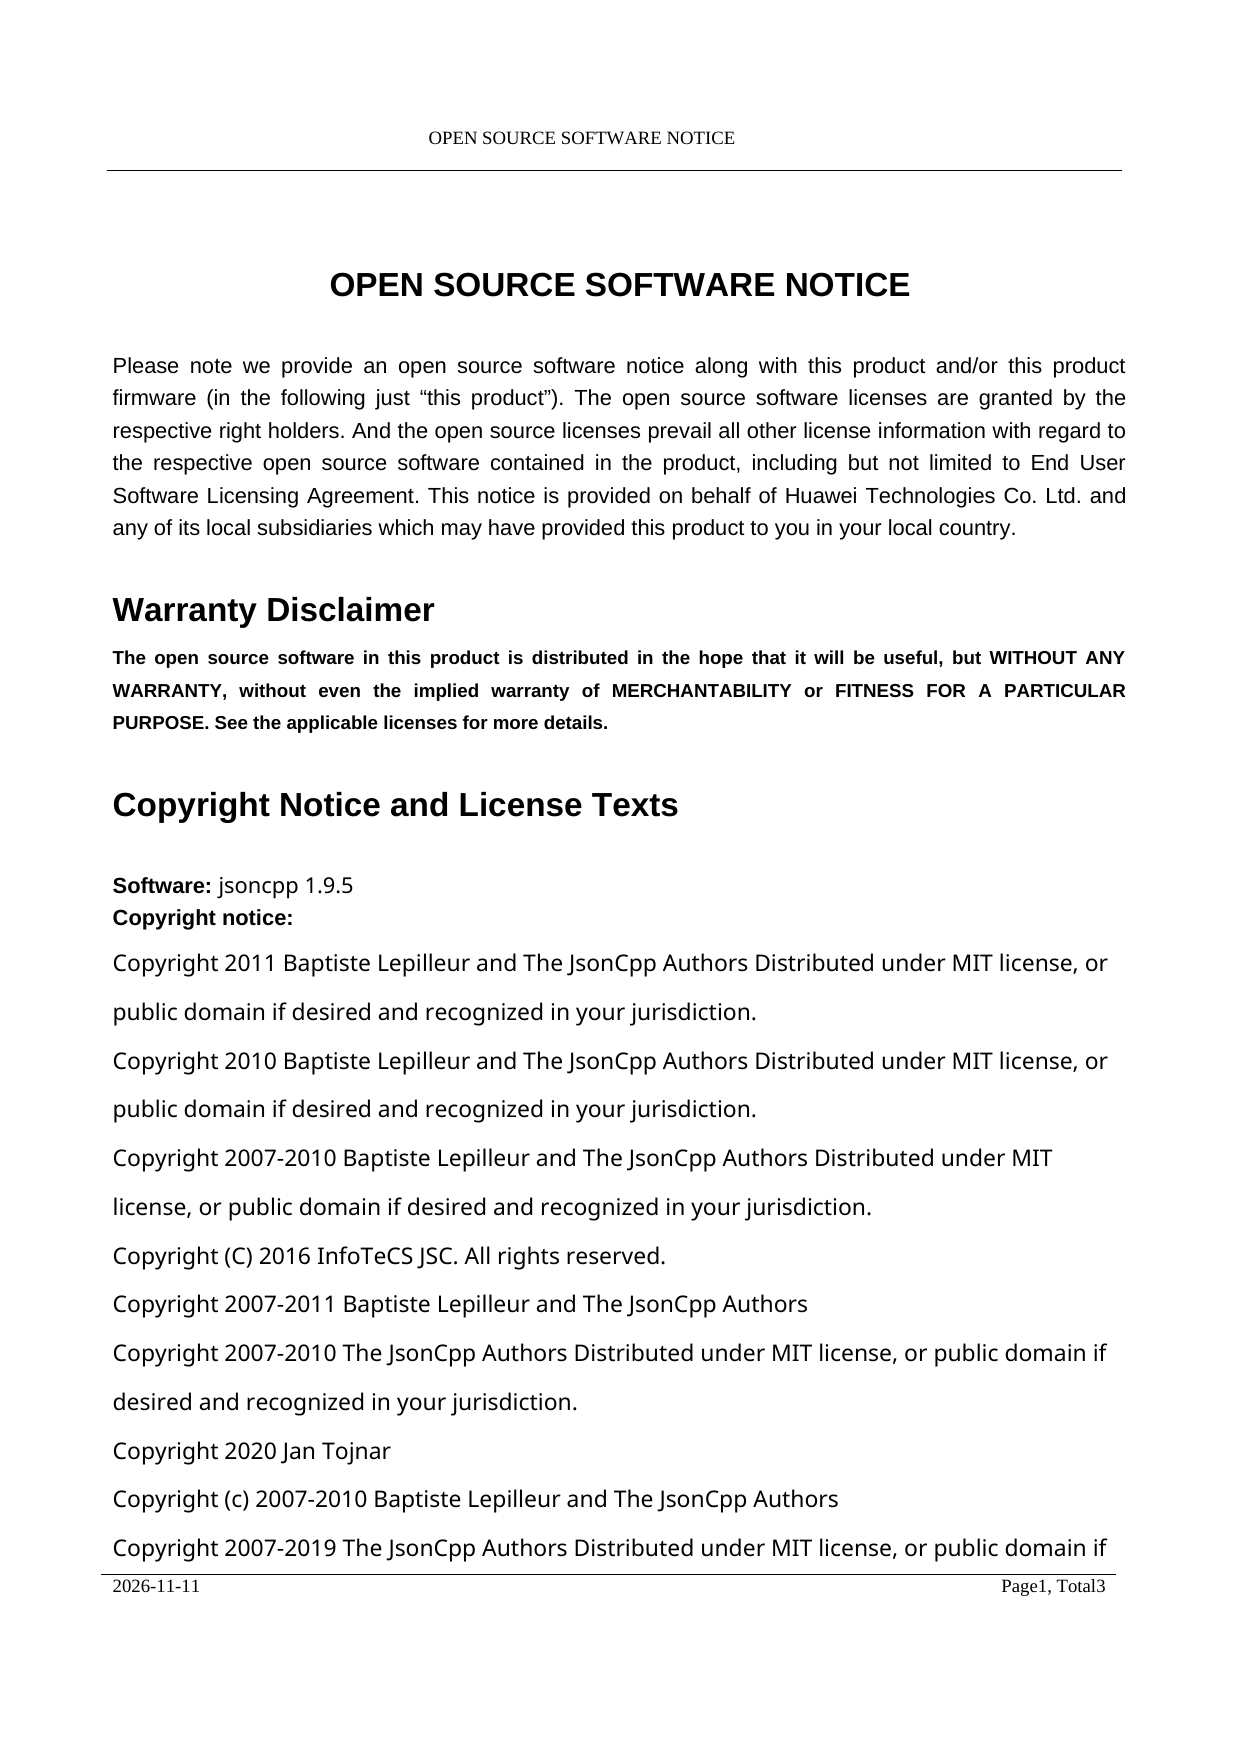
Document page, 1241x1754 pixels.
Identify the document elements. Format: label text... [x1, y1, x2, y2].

text OPEN SOURCE SOFTWARE NOTICE [112, 251, 1128, 316]
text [112, 947, 1128, 1564]
text Software: jsoncpp 1.9.5 [112, 869, 1128, 901]
text The open source software in this product is distributed in the hope that it will be useful, but WITHOUT ANY WARRANTY, without even the implied warranty of MERCHANTABILITY or FITNESS FOR A PARTICULAR PURPOSE. See the applicable licenses for more details. [112, 641, 1128, 739]
text Please note we provide an open source software notice along with this product and/or this product firmware (in the following just “this product”). The open source software licenses are granted by the respective right holders. And the open source licenses prevail all other license information with regard to the respective open source software contained in the product, including but not limited to End User Software Licensing Agreement. This notice is provided on behalf of Huawei Technologies Co. Ltd. and any of its local subsidiaries which may have provided this product to you in your local country. [112, 349, 1128, 544]
text Copyright Notice and License Texts [112, 771, 1128, 836]
text Warranty Disclaimer [112, 576, 1128, 641]
text Copyright notice: [112, 901, 1128, 934]
